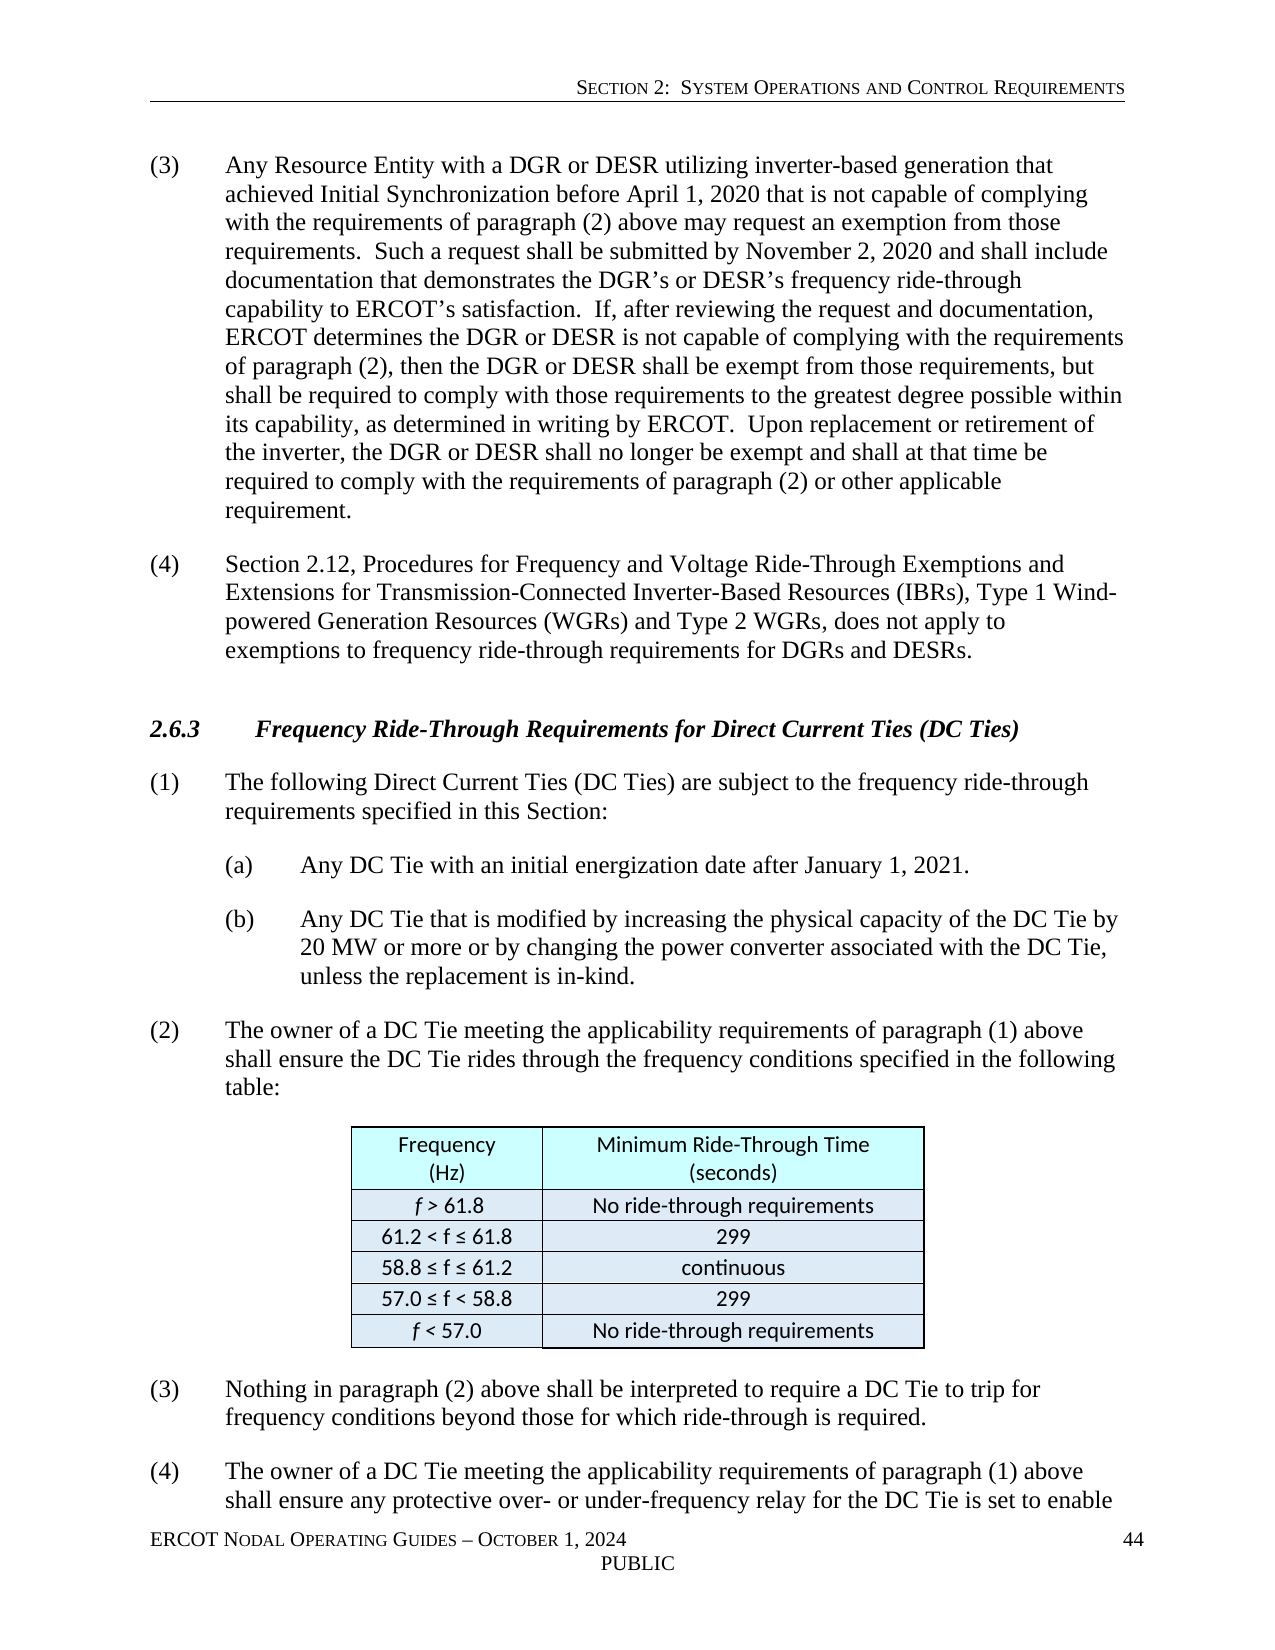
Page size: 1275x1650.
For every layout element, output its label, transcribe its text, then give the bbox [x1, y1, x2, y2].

text (a) Any DC Tie with an initial energization date after January 1, 2021. [225, 850, 1125, 879]
table_cell 58.8 ≤ f ≤ 61.2 [352, 1252, 542, 1282]
text (1) The following Direct Current Ties (DC Ties) are subject to the frequency ride-through requirements specified in this Section: [150, 767, 1125, 825]
table_cell No ride-through requirements [543, 1315, 923, 1347]
text (2) The owner of a DC Tie meeting the applicability requirements of paragraph (1) above shall ensure the DC Tie rides through the frequency conditions specified in the following table: [150, 1015, 1125, 1101]
table_cell 299 [543, 1284, 923, 1314]
text (4) Section 2.12, Procedures for Frequency and Voltage Ride-Through Exemptions and Extensions for Transmission-Connected Inverter-Based Resources (IBRs), Type 1 Wind-powered Generation Resources (WGRs) and Type 2 WGRs, does not apply to exemptions to frequency ride-through requirements for DGRs and DESRs. [150, 549, 1125, 664]
table_header Minimum Ride-Through Time (seconds) [543, 1128, 923, 1189]
text (b) Any DC Tie that is modified by increasing the physical capacity of the DC Tie by 20 MW or more or by changing the power converter associated with the DC Tie, unless the replacement is in-kind. [225, 904, 1125, 990]
table_cell f > 61.8 [352, 1190, 542, 1220]
table_header Frequency (Hz) [352, 1128, 542, 1189]
table_cell 61.2 < f ≤ 61.8 [352, 1221, 542, 1251]
table_cell No ride-through requirements [543, 1190, 923, 1220]
text 2.6.3 Frequency Ride-Through Requirements for Direct Current Ties (DC Ties) [150, 714, 1125, 742]
table_cell continuous [543, 1252, 923, 1282]
table_cell 57.0 ≤ f < 58.8 [352, 1284, 542, 1314]
text (3) Any Resource Entity with a DGR or DESR utilizing inverter-based generation that achieved Initial Synchronization before April 1, 2020 that is not capable of complying with the requirements of paragraph (2) above may request an exemption from those requirements. Such a request shall be submitted by November 2, 2020 and shall include documentation that demonstrates the DGR’s or DESR’s frequency ride-through capability to ERCOT’s satisfaction. If, after reviewing the request and documentation, ERCOT determines the DGR or DESR is not capable of complying with the requirements of paragraph (2), then the DGR or DESR shall be exempt from those requirements, but shall be required to comply with those requirements to the greatest degree possible within its capability, as determined in writing by ERCOT. Upon replacement or retirement of the inverter, the DGR or DESR shall no longer be exempt and shall at that time be required to comply with the requirements of paragraph (2) or other applicable requirement. [150, 150, 1125, 524]
text (3) Nothing in paragraph (2) above shall be interpreted to require a DC Tie to trip for frequency conditions beyond those for which ride-through is required. [150, 1374, 1125, 1431]
table_cell 299 [543, 1221, 923, 1251]
table_cell f < 57.0 [352, 1315, 542, 1347]
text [150, 1456, 1125, 1514]
